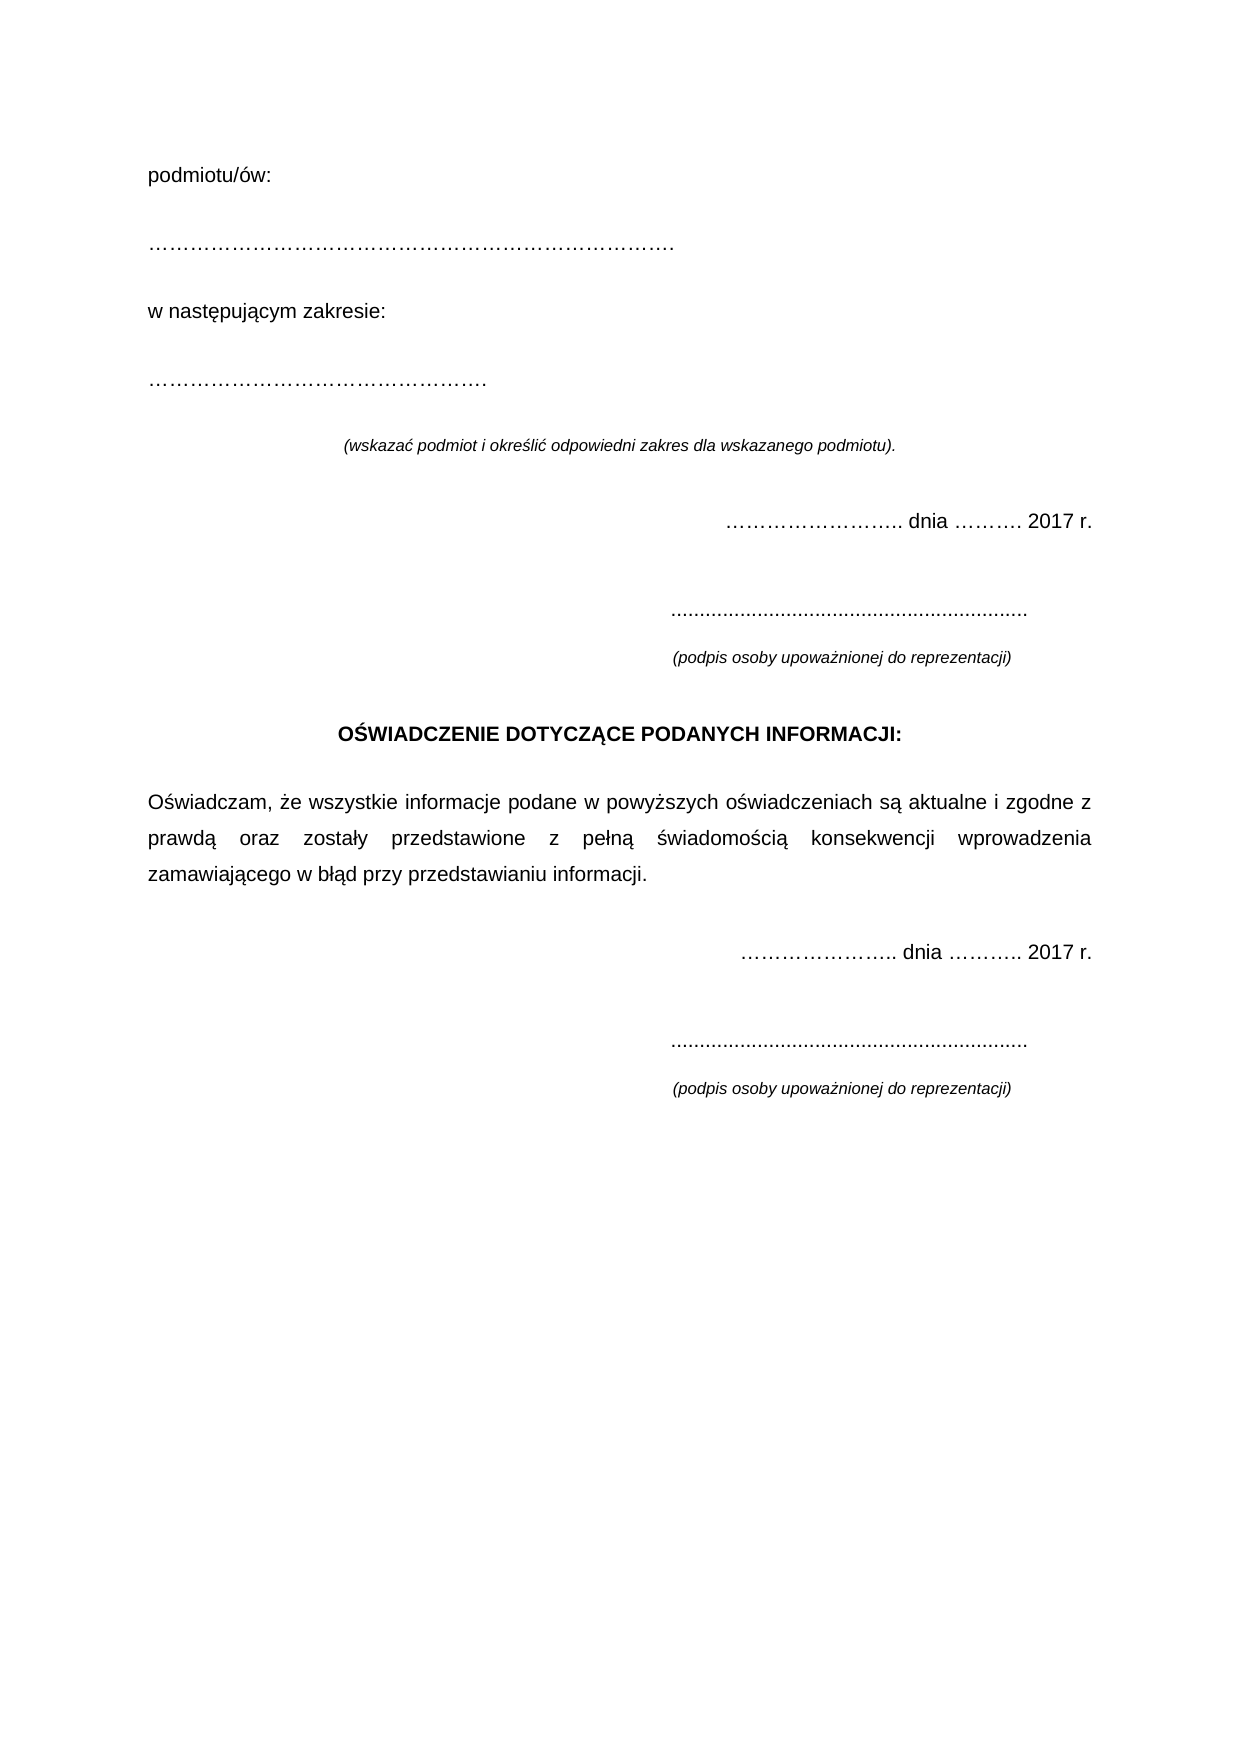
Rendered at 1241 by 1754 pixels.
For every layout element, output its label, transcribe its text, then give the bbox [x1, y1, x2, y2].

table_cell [140, 148, 1100, 216]
table_cell ………………….. dnia ……….. 2017 r. [140, 915, 1100, 1003]
table_cell (podpis osoby upoważnionej do reprezentacji) [140, 1066, 1100, 1137]
table_cell .............................................................. [140, 1003, 1100, 1066]
table_cell OŚWIADCZENIE DOTYCZĄCE PODANYCH INFORMACJI: [140, 706, 1100, 774]
table_cell (wskazać podmiot i określić odpowiedni zakres dla wskazanego podmiotu). [140, 421, 1100, 484]
table_cell .............................................................. [140, 572, 1100, 635]
table_cell …………………………………………. [140, 352, 1100, 421]
table_cell Oświadczam, że wszystkie informacje podane w powyższych oświadczeniach są aktualne i zgodne z prawdą oraz zostały przedstawione z pełną świadomością konsekwencji wprowadzenia zamawiającego w błąd przy przedstawianiu informacji. [140, 775, 1100, 915]
table_cell …………………….. dnia ………. 2017 r. [140, 484, 1100, 572]
table_cell w następującym zakresie: [140, 284, 1100, 352]
table_cell (podpis osoby upoważnionej do reprezentacji) [140, 635, 1100, 706]
table_cell …………………………………………………………………. [140, 216, 1100, 284]
